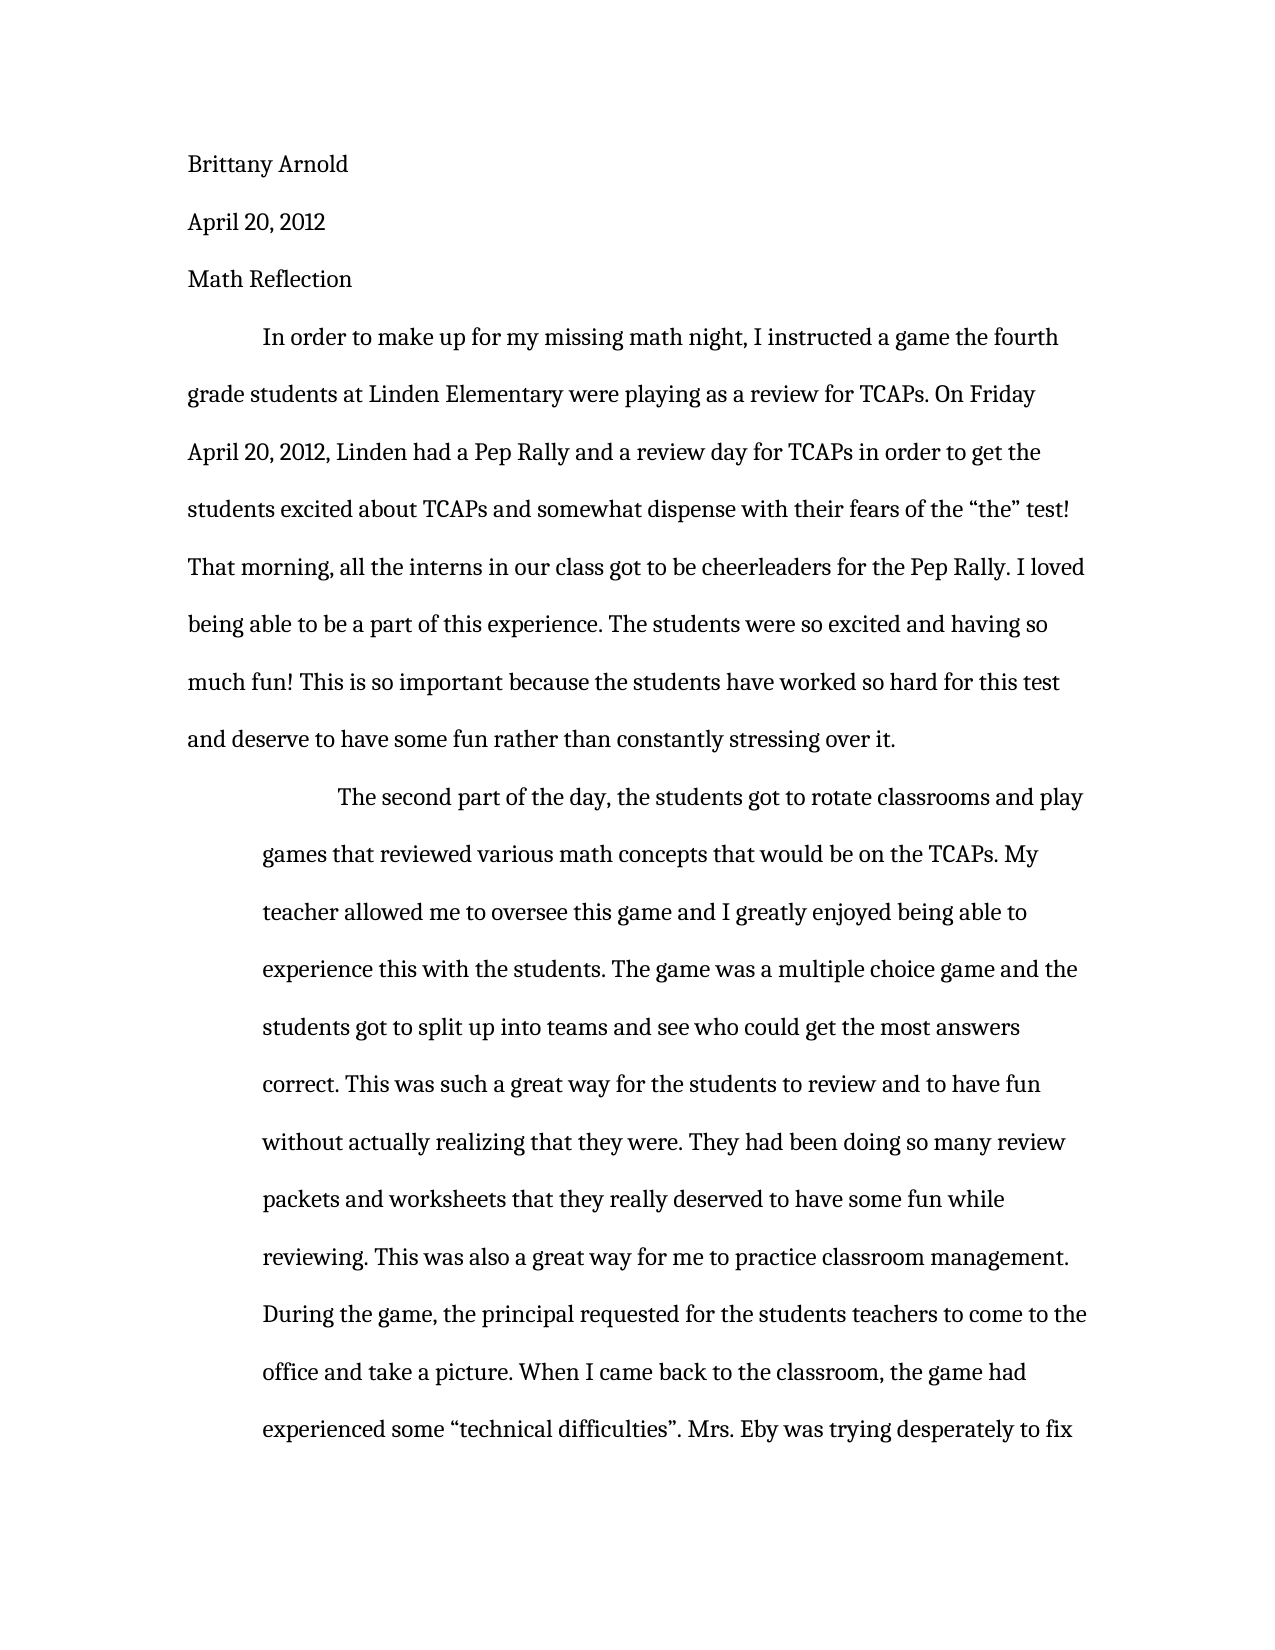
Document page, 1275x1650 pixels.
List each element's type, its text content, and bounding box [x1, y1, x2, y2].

text In order to make up for my missing math night, I instructed a game the fourth grade students at Linden Elementary were playing as a review for TCAPs. On Friday April 20, 2012, Linden had a Pep Rally and a review day for TCAPs in order to get the students excited about TCAPs and somewhat dispense with their fears of the “the” test! That morning, all the interns in our class got to be cheerleaders for the Pep Rally. I loved being able to be a part of this experience. The students were so excited and having so much fun! This is so important because the students have worked so hard for this test and deserve to have some fun rather than constantly stressing over it. [187, 322, 1087, 754]
text Math Reflection [187, 265, 1087, 294]
text April 20, 2012 [187, 207, 1087, 236]
text Brittany Arnold [187, 150, 1087, 179]
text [262, 782, 1087, 1444]
